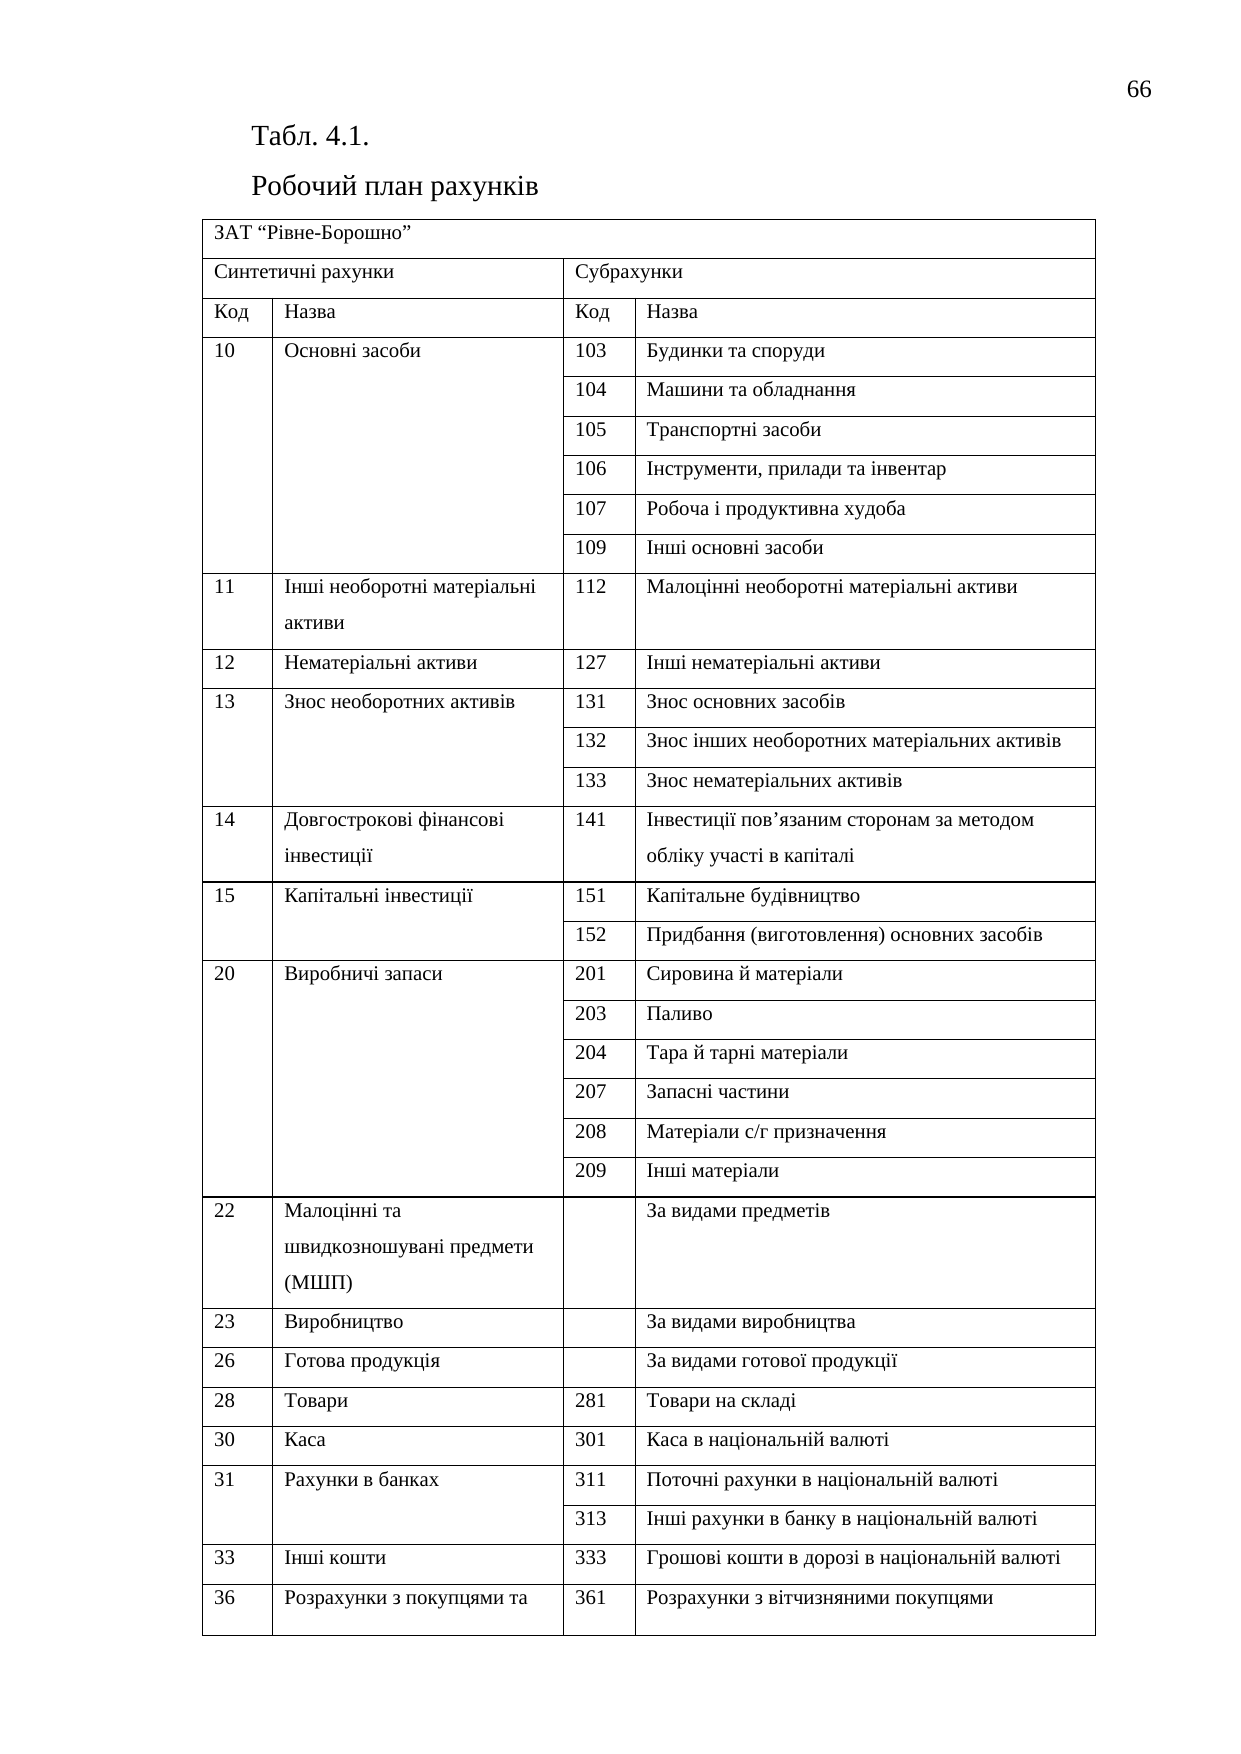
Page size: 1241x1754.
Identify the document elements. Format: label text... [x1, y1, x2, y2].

table_cell [564, 1309, 635, 1347]
table_cell [564, 1348, 635, 1387]
table_cell Знос необоротних активів [273, 689, 563, 806]
table_cell 133 [564, 768, 635, 806]
table_cell 313 [564, 1506, 635, 1544]
table_cell 204 [564, 1040, 635, 1078]
table_cell Матеріали с/г призначення [636, 1119, 1095, 1157]
table_cell 103 [564, 338, 635, 376]
table_cell Інші матеріали [636, 1158, 1095, 1196]
table_cell 109 [564, 535, 635, 573]
table_cell Виробництво [273, 1309, 563, 1347]
table_cell Робоча і продуктивна худоба [636, 495, 1095, 534]
table_cell Транспортні засоби [636, 417, 1095, 455]
table_cell За видами готової продукції [636, 1348, 1095, 1387]
table_cell 30 [203, 1427, 272, 1465]
table_cell 311 [564, 1466, 635, 1505]
table_cell Запасні частини [636, 1079, 1095, 1118]
table_cell Грошові кошти в дорозі в національній валюті [636, 1545, 1095, 1583]
table_cell Знос інших необоротних матеріальних активів [636, 728, 1095, 767]
table_cell Код [203, 299, 272, 337]
table_cell Інвестиції пов’язаним сторонам за методом обліку участі в капіталі [636, 807, 1095, 881]
table_cell Тара й тарні матеріали [636, 1040, 1095, 1078]
table_cell Основні засоби [273, 338, 563, 573]
table_cell Готова продукція [273, 1348, 563, 1387]
table_cell Нематеріальні активи [273, 650, 563, 688]
table_cell 33 [203, 1545, 272, 1583]
table_cell 22 [203, 1198, 272, 1308]
table_cell Інструменти, прилади та інвентар [636, 456, 1095, 494]
table_cell Капітальні інвестиції [273, 883, 563, 960]
table_cell 36 [203, 1585, 272, 1635]
table_cell 106 [564, 456, 635, 494]
table_cell Каса в національній валюті [636, 1427, 1095, 1465]
table_cell Придбання (виготовлення) основних засобів [636, 922, 1095, 960]
table_cell 23 [203, 1309, 272, 1347]
table_cell [564, 1198, 635, 1308]
table_cell Знос нематеріальних активів [636, 768, 1095, 806]
table_cell 207 [564, 1079, 635, 1118]
table_cell 152 [564, 922, 635, 960]
table_cell 28 [203, 1388, 272, 1426]
table_cell 203 [564, 1001, 635, 1039]
table_cell Капітальне будівництво [636, 883, 1095, 921]
table_cell 141 [564, 807, 635, 881]
table_cell Сировина й матеріали [636, 961, 1095, 999]
table_cell Інші кошти [273, 1545, 563, 1583]
table_cell Рахунки в банках [273, 1466, 563, 1544]
table_cell 132 [564, 728, 635, 767]
table_cell 127 [564, 650, 635, 688]
table_cell 201 [564, 961, 635, 999]
table_cell Інші нематеріальні активи [636, 650, 1095, 688]
table_cell 105 [564, 417, 635, 455]
table_cell 281 [564, 1388, 635, 1426]
table_cell 151 [564, 883, 635, 921]
table_cell Каса [273, 1427, 563, 1465]
table_cell Поточні рахунки в національній валюті [636, 1466, 1095, 1505]
table_cell 301 [564, 1427, 635, 1465]
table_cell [636, 1585, 1095, 1635]
table_cell Назва [636, 299, 1095, 337]
table_cell Малоцінні та швидкозношувані предмети (МШП) [273, 1198, 563, 1308]
table_cell 131 [564, 689, 635, 727]
text Табл. 4.1. [177, 118, 1152, 152]
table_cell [273, 1585, 563, 1635]
table_cell Машини та обладнання [636, 377, 1095, 416]
table_cell Інші рахунки в банку в національній валюті [636, 1506, 1095, 1544]
table_cell 14 [203, 807, 272, 881]
table_cell 104 [564, 377, 635, 416]
table_cell Довгострокові фінансові інвестиції [273, 807, 563, 881]
table_cell Інші основні засоби [636, 535, 1095, 573]
table_cell Субрахунки [564, 259, 1095, 297]
table_cell За видами виробництва [636, 1309, 1095, 1347]
table_cell Будинки та споруди [636, 338, 1095, 376]
table_cell Код [564, 299, 635, 337]
text Робочий план рахунків [177, 168, 1152, 202]
table_cell Знос основних засобів [636, 689, 1095, 727]
table_cell 26 [203, 1348, 272, 1387]
table_cell Паливо [636, 1001, 1095, 1039]
table_cell Товари [273, 1388, 563, 1426]
table_cell 15 [203, 883, 272, 960]
table_cell Товари на складі [636, 1388, 1095, 1426]
table_cell Назва [273, 299, 563, 337]
table_cell 11 [203, 574, 272, 648]
table_cell За видами предметів [636, 1198, 1095, 1308]
table_cell Інші необоротні матеріальні активи [273, 574, 563, 648]
table_cell 361 [564, 1585, 635, 1635]
table_cell 112 [564, 574, 635, 648]
table_cell 12 [203, 650, 272, 688]
table_cell 31 [203, 1466, 272, 1544]
table_cell 333 [564, 1545, 635, 1583]
table_header ЗАТ “Рівне-Борошно” [203, 220, 1095, 258]
table_cell 13 [203, 689, 272, 806]
table_cell 10 [203, 338, 272, 573]
table_cell 208 [564, 1119, 635, 1157]
table_cell 107 [564, 495, 635, 534]
table_cell 209 [564, 1158, 635, 1196]
table_cell Малоцінні необоротні матеріальні активи [636, 574, 1095, 648]
table_cell 20 [203, 961, 272, 1196]
table_cell Виробничі запаси [273, 961, 563, 1196]
table_cell Синтетичні рахунки [203, 259, 563, 297]
